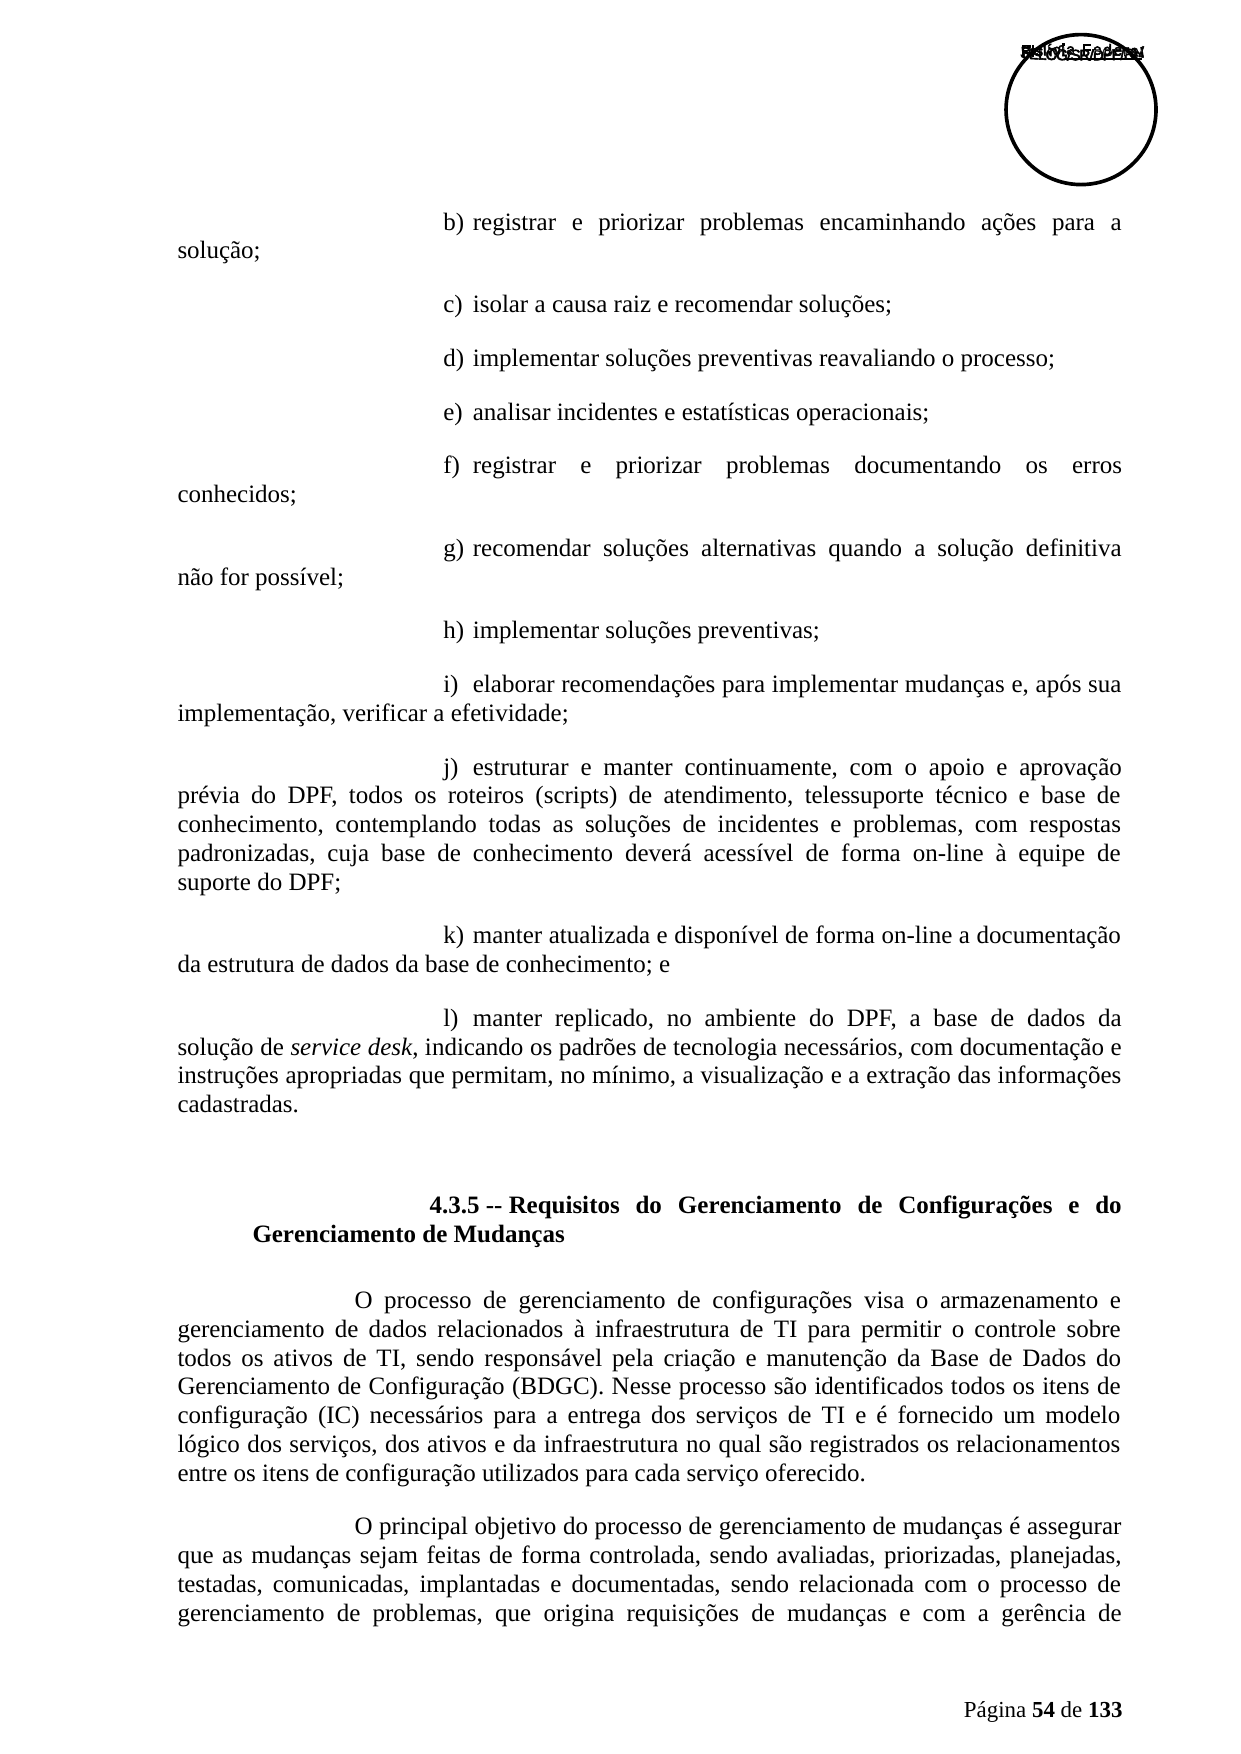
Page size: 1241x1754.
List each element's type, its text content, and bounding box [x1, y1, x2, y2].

list estruturar e manter continuamente, com o apoio e aprovação prévia do DPF, todos os roteiros (scripts) de atendimento, telessuporte técnico e base de conhecimento, contemplando todas as soluções de incidentes e problemas, com respostas padronizadas, cuja base de conhecimento deverá acessível de forma on-line à equipe de suporte do DPF; [177, 752, 1122, 896]
list elaborar recomendações para implementar mudanças e, após sua implementação, verificar a efetividade; [177, 669, 1122, 727]
list registrar e priorizar problemas documentando os erros conhecidos; [177, 451, 1122, 508]
list analisar incidentes e estatísticas operacionais; [177, 397, 1122, 426]
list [177, 1511, 1122, 1626]
list Requisitos do Gerenciamento de Configurações e do Gerenciamento de Mudanças [252, 1190, 1122, 1248]
list implementar soluções preventivas reavaliando o processo; [177, 343, 1122, 372]
list registrar e priorizar problemas encaminhando ações para a solução; [177, 207, 1122, 264]
list O processo de gerenciamento de configurações visa o armazenamento e gerenciamento de dados relacionados à infraestrutura de TI para permitir o controle sobre todos os ativos de TI, sendo responsável pela criação e manutenção da Base de Dados do Gerenciamento de Configuração (BDGC). Nesse processo são identificados todos os itens de configuração (IC) necessários para a entrega dos serviços de TI e é fornecido um modelo lógico dos serviços, dos ativos e da infraestrutura no qual são registrados os relacionamentos entre os itens de configuração utilizados para cada serviço oferecido. [177, 1285, 1122, 1486]
list isolar a causa raiz e recomendar soluções; [177, 289, 1122, 318]
list recomendar soluções alternativas quando a solução definitiva não for possível; [177, 533, 1122, 591]
list manter atualizada e disponível de forma on-line a documentação da estrutura de dados da base de conhecimento; e [177, 921, 1122, 978]
list implementar soluções preventivas; [177, 616, 1122, 644]
list manter replicado, no ambiente do DPF, a base de dados da solução de service desk, indicando os padrões de tecnologia necessários, com documentação e instruções apropriadas que permitam, no mínimo, a visualização e a extração das informações cadastradas. [177, 1003, 1122, 1118]
